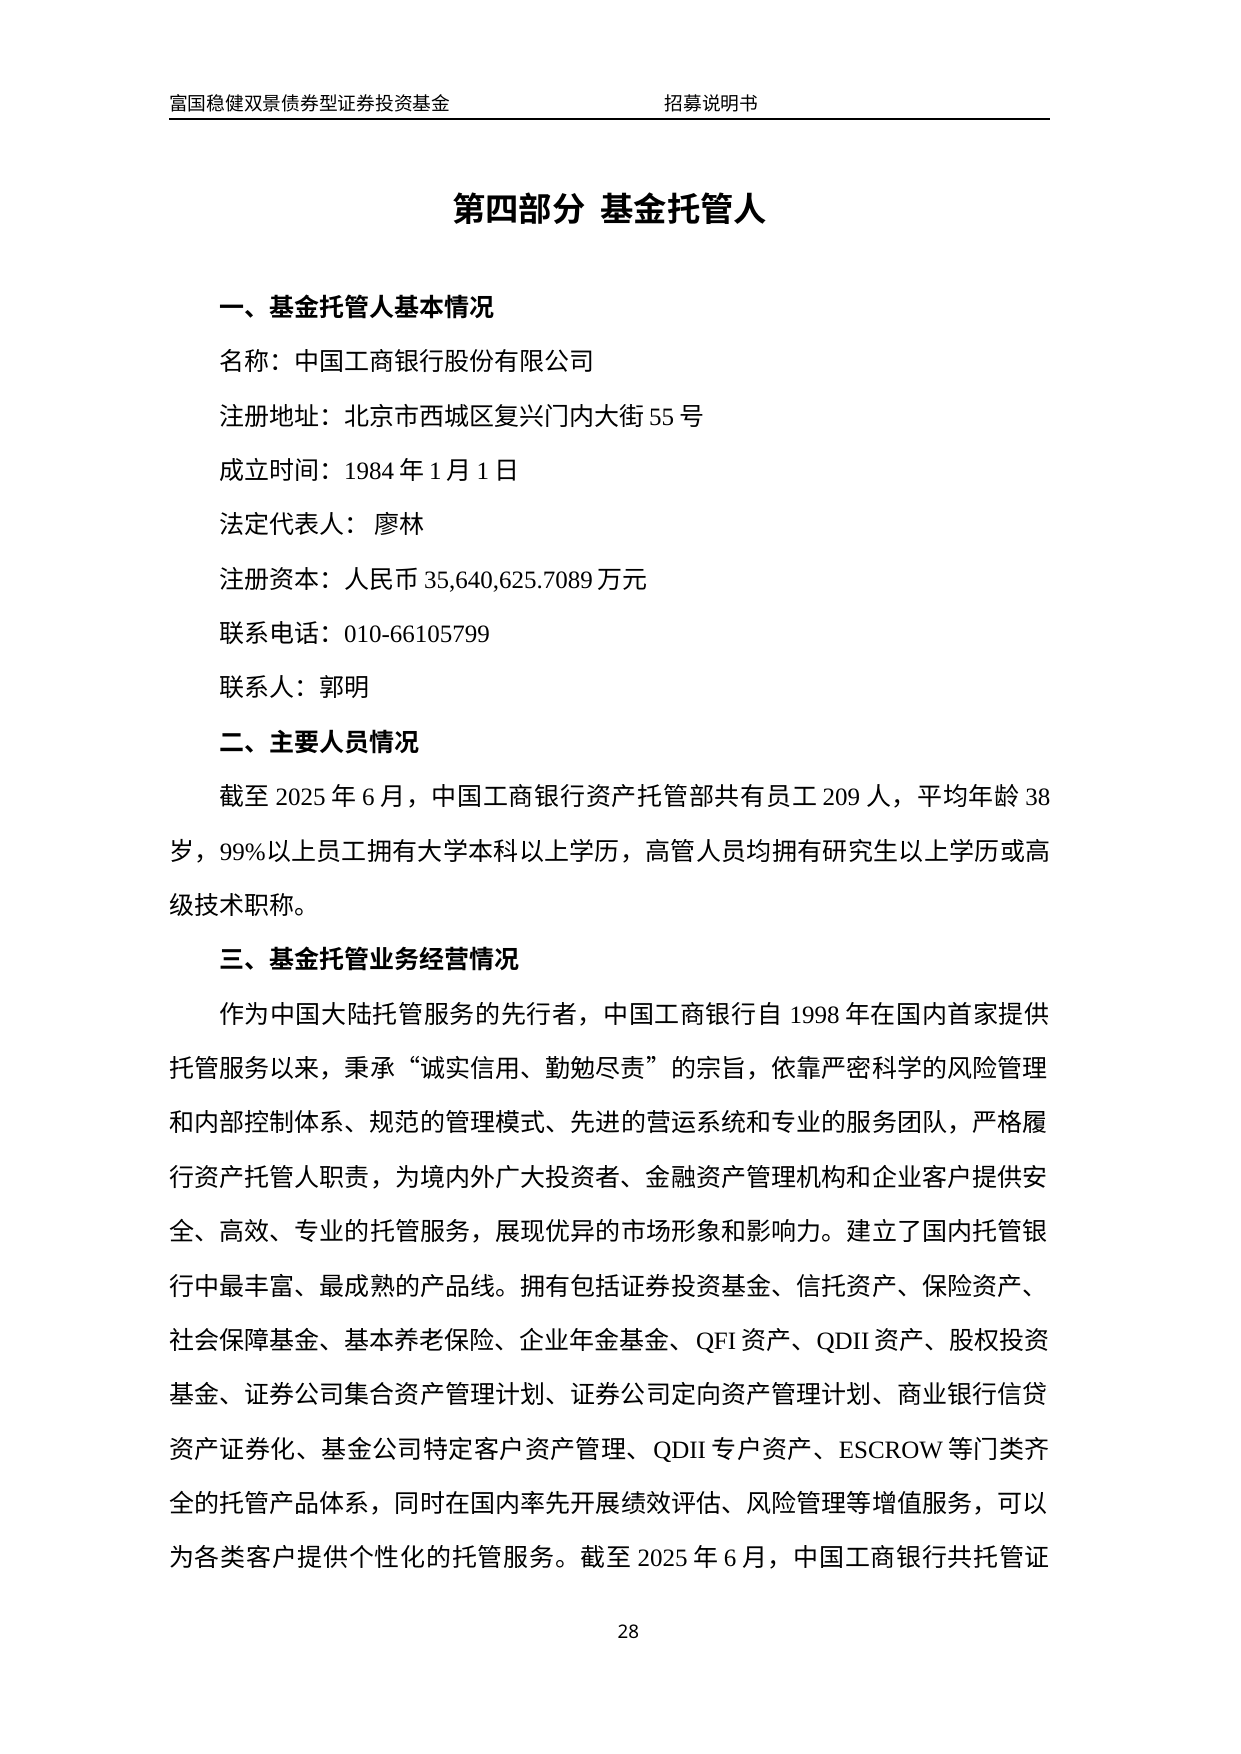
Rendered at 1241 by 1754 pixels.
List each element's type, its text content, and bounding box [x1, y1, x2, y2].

text 注册地址：北京市西城区复兴门内大街55号 [169, 396, 1050, 432]
text 一、基金托管人基本情况 [169, 287, 1050, 323]
text 成立时间：1984年1月1日 [169, 450, 1050, 487]
text 注册资本：人民币35,640,625.7089万元 [169, 559, 1050, 595]
text 二、主要人员情况 [169, 722, 1050, 758]
text 名称：中国工商银行股份有限公司 [169, 342, 1050, 378]
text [169, 994, 1050, 1574]
text 三、基金托管业务经营情况 [169, 940, 1050, 976]
text 联系人：郭明 [169, 668, 1050, 704]
text 截至2025年6月，中国工商银行资产托管部共有员工209人，平均年龄38岁，99%以上员工拥有大学本科以上学历，高管人员均拥有研究生以上学历或高级技术职称。 [169, 777, 1050, 922]
text 联系电话：010-66105799 [169, 613, 1050, 650]
subtitle 第四部分 基金托管人 [169, 182, 1050, 231]
text 法定代表人： 廖林 [169, 505, 1050, 541]
